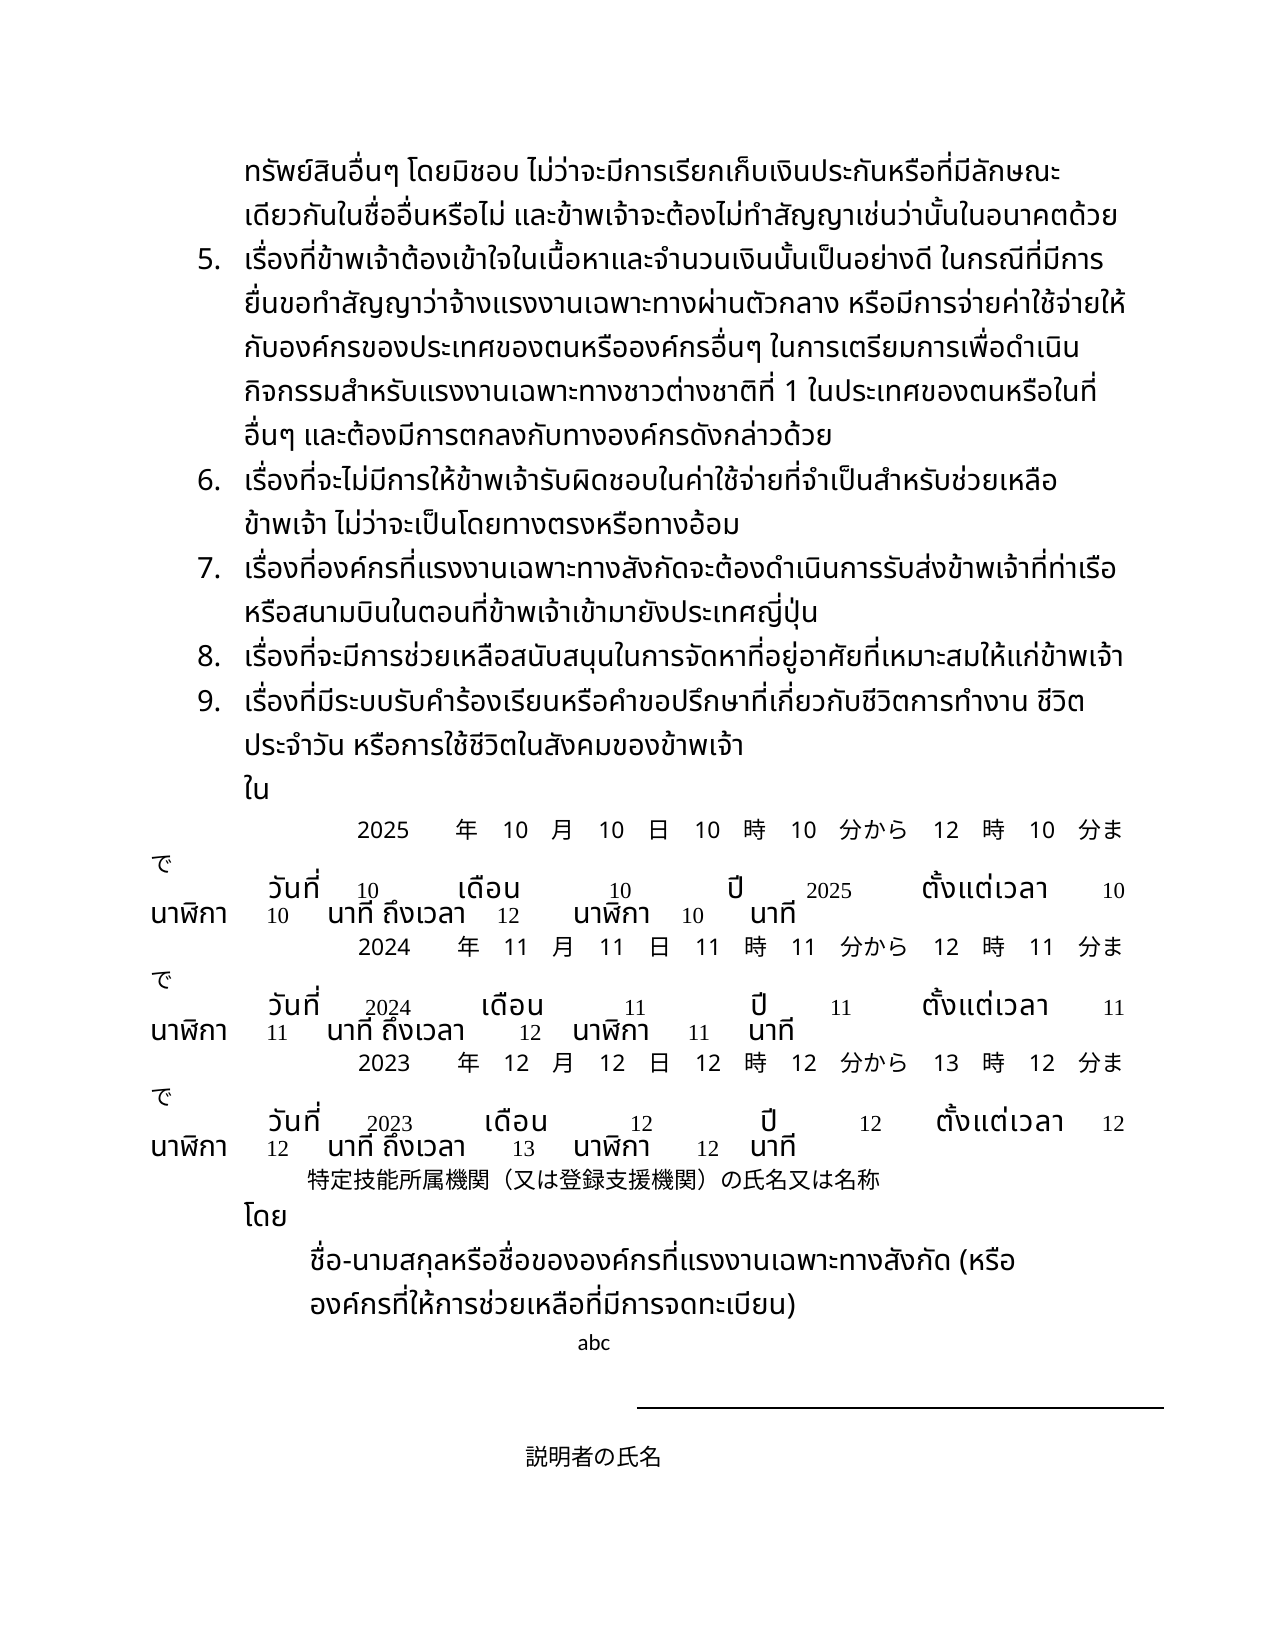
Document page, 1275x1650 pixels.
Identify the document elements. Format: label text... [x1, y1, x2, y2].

text abc [150, 1328, 1037, 1356]
text วันที่ 10 เดือน 10 ปี 2025 ตั้งแต่เวลา 10 นาฬิกา 10 นาที ถึงเวลา 12 นาฬิกา 10 นาที [150, 879, 1125, 929]
text วันที่ 2024 เดือน 11 ปี 11 ตั้งแต่เวลา 11 นาฬิกา 11 นาที ถึงเวลา 12 นาฬิกา 11 นาที [150, 995, 1125, 1045]
list เรื่องที่องค์กรที่แรงงานเฉพาะทางสังกัดจะต้องดำเนินการรับส่งข้าพเจ้าที่ท่าเรือหรือสนามบินในตอนที่ข้าพเจ้าเข้ามายังประเทศญี่ปุ่น [197, 547, 1128, 636]
text ชื่อ-นามสกุลหรือชื่อขององค์กรที่แรงงานเฉพาะทางสังกัด (หรือองค์กรที่ให้การช่วยเหลือที่มีการจดทะเบียน) [309, 1239, 1037, 1328]
list เรื่องที่จะไม่มีการให้ข้าพเจ้ารับผิดชอบในค่าใช้จ่ายที่จำเป็นสำหรับช่วยเหลือข้าพเจ้า ไม่ว่าจะเป็นโดยทางตรงหรือทางอ้อม [197, 459, 1128, 547]
list เรื่องที่จะมีการช่วยเหลือสนับสนุนในการจัดหาที่อยู่อาศัยที่เหมาะสมให้แก่ข้าพเจ้า [197, 636, 1128, 680]
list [197, 150, 1128, 238]
text วันที่ 2023 เดือน 12 ปี 12 ตั้งแต่เวลา 12 นาฬิกา 12 นาที ถึงเวลา 13 นาฬิกา 12 นาที [150, 1112, 1125, 1162]
text ใน [244, 768, 1128, 812]
list เรื่องที่ข้าพเจ้าต้องเข้าใจในเนื้อหาและจำนวนเงินนั้นเป็นอย่างดี ในกรณีที่มีการยื่นขอทำสัญญาว่าจ้างแรงงานเฉพาะทางผ่านตัวกลาง หรือมีการจ่ายค่าใช้จ่ายให้กับองค์กรของประเทศของตนหรือองค์กรอื่นๆ ในการเตรียมการเพื่อดำเนินกิจกรรมสำหรับแรงงานเฉพาะทางชาวต่างชาติที่ 1 ในประเทศของตนหรือในที่อื่นๆ และต้องมีการตกลงกับทางองค์กรดังกล่าวด้วย [197, 238, 1128, 459]
text 2023 年 12 月 12 日 12 時 12 分から 13 時 12 分まで [150, 1045, 1125, 1112]
text 2024 年 11 月 11 日 11 時 11 分から 12 時 11 分まで [150, 929, 1125, 995]
text โดย [244, 1195, 1125, 1239]
text 2025 年 10 月 10 日 10 時 10 分から 12 時 10 分まで [150, 812, 1125, 879]
text 特定技能所属機関（又は登録支援機関）の氏名又は名称 [150, 1162, 1037, 1195]
text 説明者の氏名 [150, 1438, 1037, 1472]
list เรื่องที่มีระบบรับคำร้องเรียนหรือคำขอปรึกษาที่เกี่ยวกับชีวิตการทำงาน ชีวิตประจำวัน หรือการใช้ชีวิตในสังคมของข้าพเจ้า [197, 680, 1128, 768]
